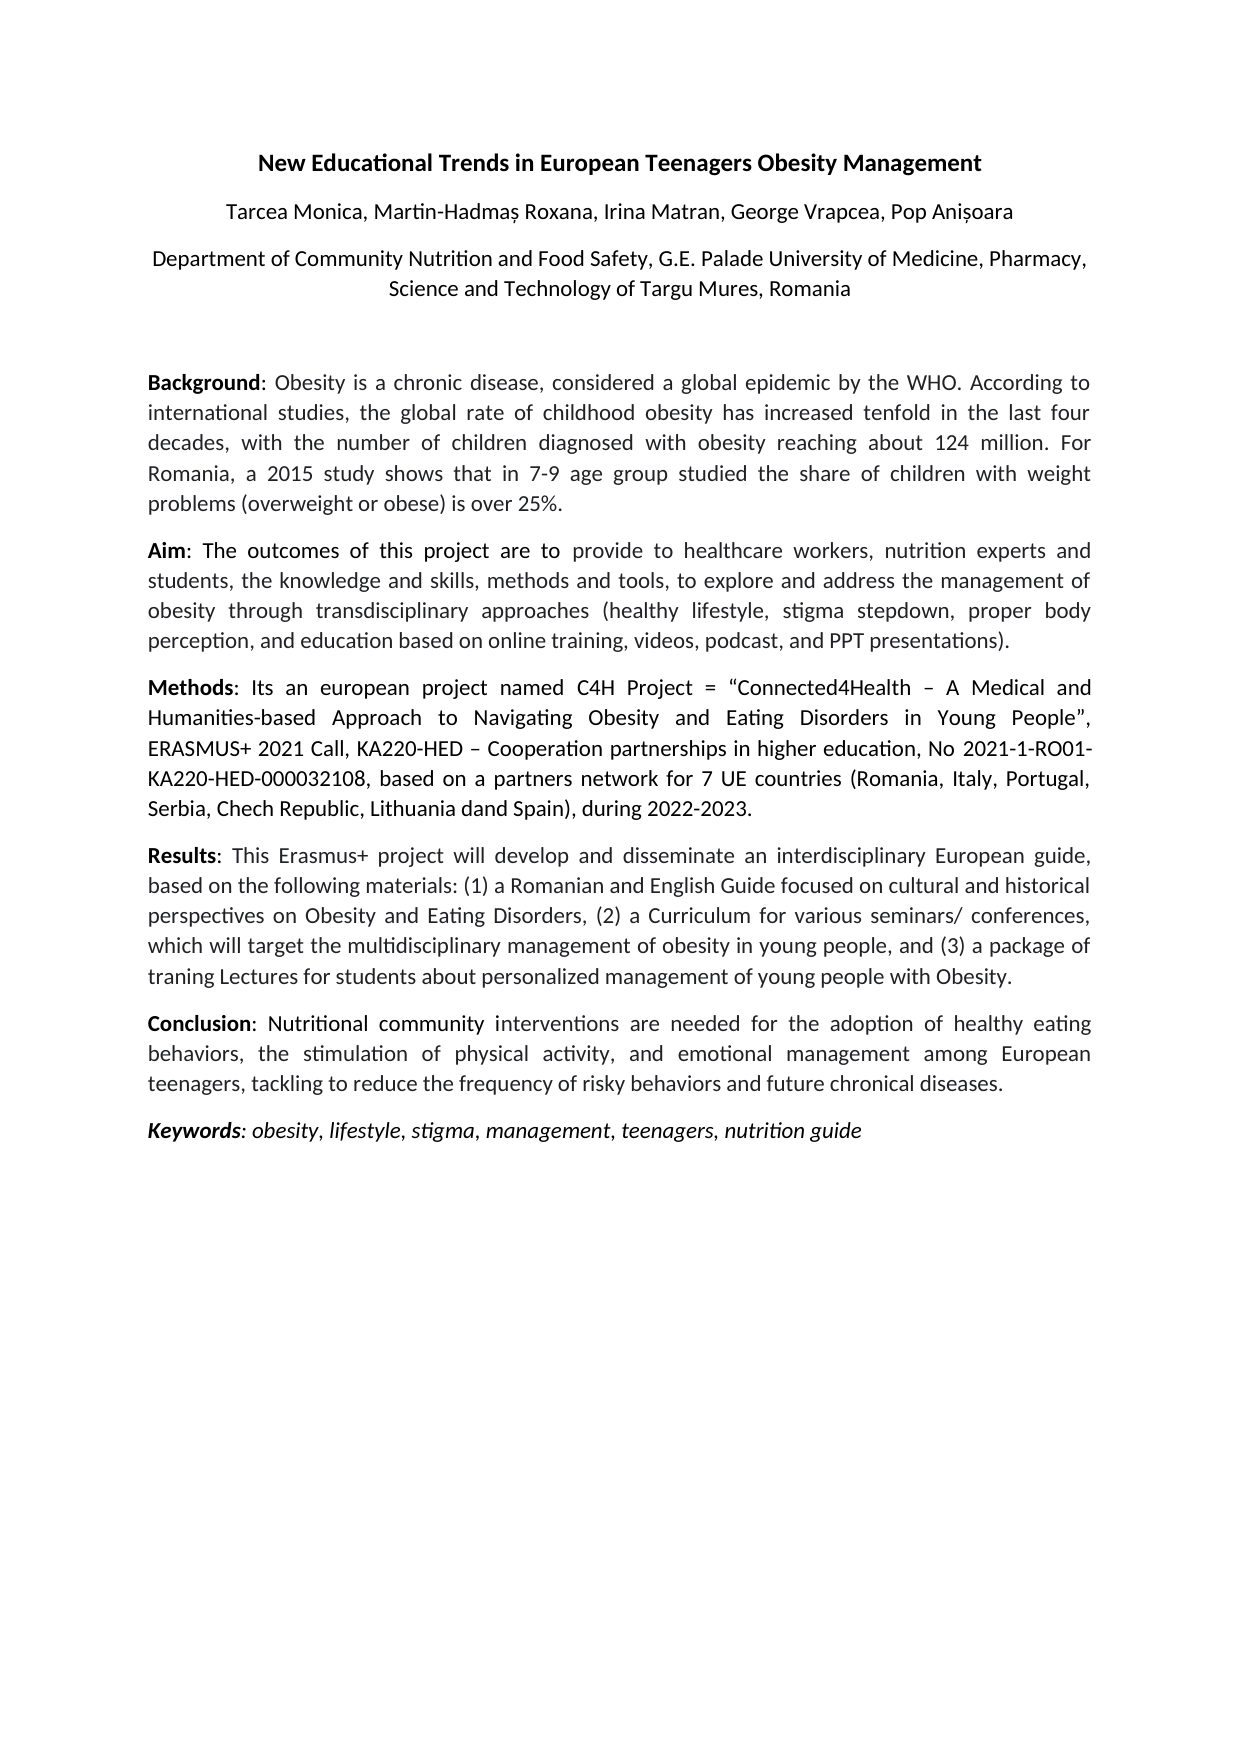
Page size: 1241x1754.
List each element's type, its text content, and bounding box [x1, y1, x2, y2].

text Aim: The outcomes of this project are to provide to healthcare workers, nutrition experts and students, the knowledge and skills, methods and tools, to explore and address the management of obesity through transdisciplinary approaches (healthy lifestyle, stigma stepdown, proper body perception, and education based on online training, videos, podcast, and PPT presentations). [148, 536, 1093, 654]
text Background: Obesity is a chronic disease, considered a global epidemic by the WHO. According to international studies, the global rate of childhood obesity has increased tenfold in the last four decades, with the number of children diagnosed with obesity reaching about 124 million. For Romania, a 2015 study shows that in 7-9 age group studied the share of children with weight problems (overweight or obese) is over 25%. [148, 368, 1093, 517]
text Department of Community Nutrition and Food Safety, G.E. Palade University of Medicine, Pharmacy, Science and Technology of Targu Mures, Romania [148, 244, 1093, 302]
text Results: This Erasmus+ project will develop and disseminate an interdisciplinary European guide, based on the following materials: (1) a Romanian and English Guide focused on cultural and historical perspectives on Obesity and Eating Disorders, (2) a Curriculum for various seminars/ conferences, which will target the multidisciplinary management of obesity in young people, and (3) a package of traning Lectures for students about personalized management of young people with Obesity. [148, 841, 1093, 990]
text Keywords: obesity, lifestyle, stigma, management, teenagers, nutrition guide [148, 1116, 1093, 1144]
text Methods: Its an european project named C4H Project = “Connected4Health – A Medical and Humanities-based Approach to Navigating Obesity and Eating Disorders in Young People”, ERASMUS+ 2021 Call, KA220-HED – Cooperation partnerships in higher education, No 2021-1-RO01-KA220-HED-000032108, based on a partners network for 7 UE countries (Romania, Italy, Portugal, Serbia, Chech Republic, Lithuania dand Spain), during 2022-2023. [148, 673, 1093, 822]
text New Educational Trends in European Teenagers Obesity Management [148, 148, 1093, 178]
text Conclusion: Nutritional community interventions are needed for the adoption of healthy eating behaviors, the stimulation of physical activity, and emotional management among European teenagers, tackling to reduce the frequency of risky behaviors and future chronical diseases. [148, 1009, 1093, 1097]
text Tarcea Monica, Martin-Hadmaș Roxana, Irina Matran, George Vrapcea, Pop Anișoara [148, 197, 1093, 225]
